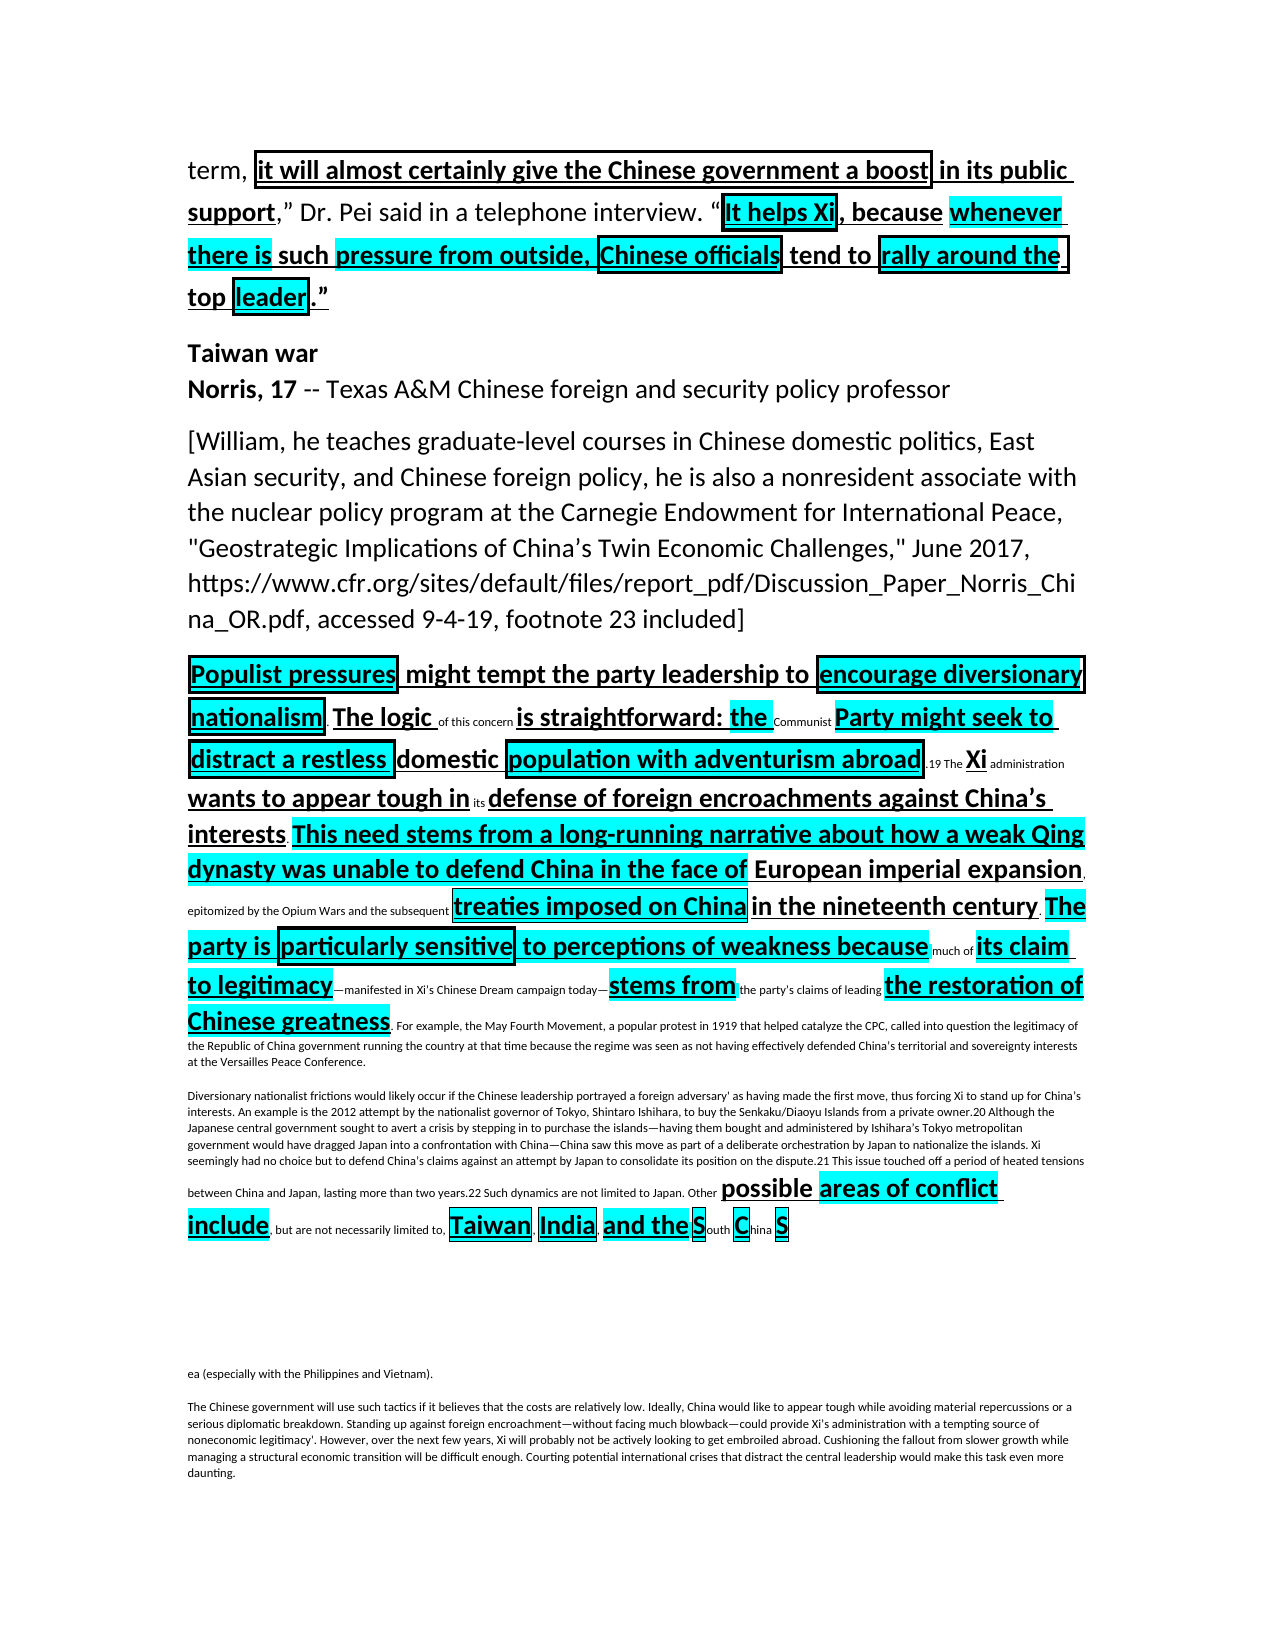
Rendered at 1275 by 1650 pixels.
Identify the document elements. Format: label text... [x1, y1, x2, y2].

text Populist pressures might tempt the party leadership to encourage diversionary nationalism. The logic of this concern is straightforward: the Communist Party might seek to distract a restless domestic population with adventurism abroad.19 The Xi administration wants to appear tough in its defense of foreign encroachments against China’s interests. This need stems from a long-running narrative about how a weak Qing dynasty was unable to defend China in the face of European imperial expansion, epitomized by the Opium Wars and the subsequent treaties imposed on China in the nineteenth century. The party is particularly sensitive to perceptions of weakness because much of its claim to legitimacy—manifested in Xi’s Chinese Dream campaign today—stems from the party’s claims of leading the restoration of Chinese greatness. For example, the May Fourth Movement, a popular protest in 1919 that helped catalyze the CPC, called into question the legitimacy of the Republic of China government running the country at that time because the regime was seen as not having effectively defended China’s territorial and sovereignty interests at the Versailles Peace Conference. [187, 654, 1087, 1070]
text [William, he teaches graduate-level courses in Chinese domestic politics, East Asian security, and Chinese foreign policy, he is also a nonresident associate with the nuclear policy program at the Carnegie Endowment for International Peace, "Geostrategic Implications of China’s Twin Economic Challenges," June 2017, https://www.cfr.org/sites/default/files/report_pdf/Discussion_Paper_Norris_China_OR.pdf, accessed 9-4-19, footnote 23 included] [187, 424, 1087, 635]
text The Chinese government will use such tactics if it believes that the costs are relatively low. Ideally, China would like to appear tough while avoiding material repercussions or a serious diplomatic breakdown. Standing up against foreign encroachment—without facing much blowback—could provide Xi’s administration with a tempting source of noneconomic legitimacy'. However, over the next few years, Xi will probably not be actively looking to get embroiled abroad. Cushioning the fallout from slower growth while managing a structural economic transition will be difficult enough. Courting potential international crises that distract the central leadership would make this task even more daunting. [187, 1399, 1087, 1481]
subtitle Taiwan war [187, 336, 1087, 369]
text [187, 150, 1087, 316]
text Diversionary nationalist frictions would likely occur if the Chinese leadership portrayed a foreign adversary' as having made the first move, thus forcing Xi to stand up for China’s interests. An example is the 2012 attempt by the nationalist governor of Tokyo, Shintaro Ishihara, to buy the Senkaku/Diaoyu Islands from a private owner.20 Although the Japanese central government sought to avert a crisis by stepping in to purchase the islands—having them bought and administered by Ishihara’s Tokyo metropolitan government would have dragged Japan into a confrontation with China—China saw this move as part of a deliberate orchestration by Japan to nationalize the islands. Xi seemingly had no choice but to defend China’s claims against an attempt by Japan to consolidate its position on the dispute.21 This issue touched off a period of heated tensions between China and Japan, lasting more than two years.22 Such dynamics are not limited to Japan. Other possible areas of conflict include, but are not necessarily limited to, Taiwan, India, and the South China S [187, 1088, 1087, 1242]
text ea (especially with the Philippines and Vietnam). [187, 1366, 1087, 1382]
text Norris, 17 -- Texas A&M Chinese foreign and security policy professor [187, 372, 1087, 405]
